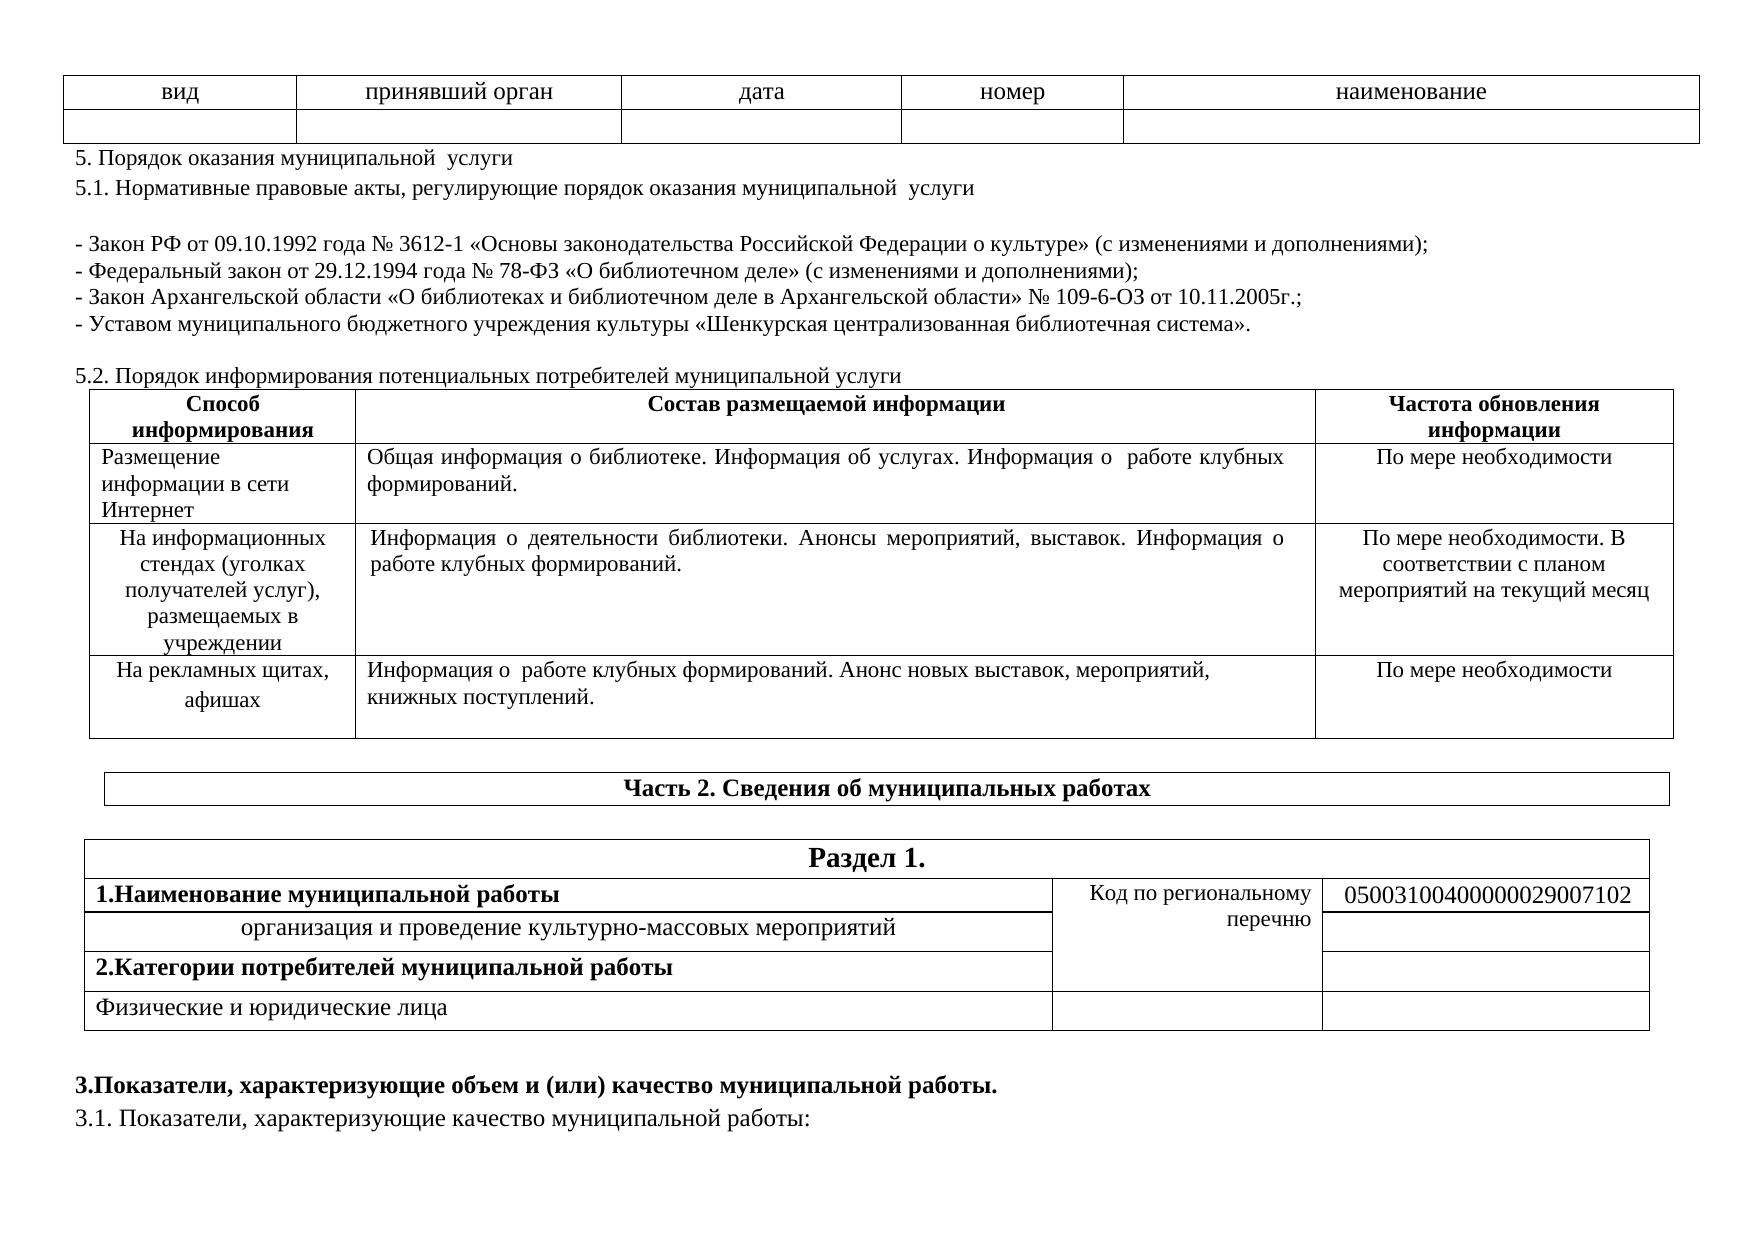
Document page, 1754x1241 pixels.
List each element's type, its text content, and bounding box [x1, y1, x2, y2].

table_cell Общая информация о библиотеке. Информация об услугах. Информация о работе клубных формирований. [356, 444, 1315, 522]
table_cell [902, 110, 1123, 143]
table_header Состав размещаемой информации [356, 390, 1315, 442]
text 3.Показатели, характеризующие объем и (или) качество муниципальной работы. [75, 1070, 1679, 1098]
table_header Раздел 1. [85, 840, 1649, 878]
table_cell [1124, 110, 1699, 143]
table_cell [1323, 952, 1649, 991]
table_cell дата [622, 76, 901, 109]
table_cell По мере необходимости. В соответствии с планом мероприятий на текущий месяц [1316, 524, 1673, 655]
table_cell номер [902, 76, 1123, 109]
table_cell На рекламных щитах, афишах [90, 656, 355, 738]
table_cell [1323, 992, 1649, 1030]
table_cell По мере необходимости [1316, 444, 1673, 522]
table_cell [1323, 879, 1649, 911]
table_cell наименование [1124, 76, 1699, 109]
table_header Способ информирования [90, 390, 355, 442]
table_cell 2.Категории потребителей муниципальной работы [85, 952, 1052, 991]
table_cell Физические и юридические лица [85, 992, 1052, 1030]
table_cell вид [64, 76, 296, 109]
table_cell Информация о деятельности библиотеки. Анонсы мероприятий, выставок. Информация о работе клубных формирований. [356, 524, 1315, 655]
text - Закон РФ от 09.10.1992 года № 3612-1 «Основы законодательства Российской Федерации о культуре» (с изменениями и дополнениями); - Федеральный закон от 29.12.1994 года № 78-ФЗ «О библиотечном деле» (с изменениями и дополнениями); - Закон Архангельской области «О библиотеках и библиотечном деле в Архангельской области» № 109-6-ОЗ от 10.11.2005г.; [75, 204, 1679, 309]
table_cell Код по региональному перечню [1053, 879, 1322, 991]
table_header Частота обновления информации [1316, 390, 1673, 442]
table_cell [622, 110, 901, 143]
table_cell [64, 110, 296, 143]
table_cell Размещение информации в сети Интернет [90, 444, 355, 522]
table_cell Информация о работе клубных формирований. Анонс новых выставок, мероприятий, книжных поступлений. [356, 656, 1315, 738]
text 3.1. Показатели, характеризующие качество муниципальной работы: [75, 1103, 1679, 1132]
table_cell [1053, 992, 1322, 1030]
text 5.1. Нормативные правовые акты, регулирующие порядок оказания муниципальной услуги [75, 174, 1679, 200]
table_cell организация и проведение культурно-массовых мероприятий [85, 913, 1052, 951]
table_header Часть 2. Сведения об муниципальных работах [105, 773, 1669, 805]
table_cell На информационных стендах (уголках получателей услуг), размещаемых в учреждении [90, 524, 355, 655]
table_cell [1323, 913, 1649, 951]
table_cell По мере необходимости [1316, 656, 1673, 738]
table_cell [297, 110, 621, 143]
text 5.2. Порядок информирования потенциальных потребителей муниципальной услуги [75, 362, 1679, 389]
table_cell 1.Наименование муниципальной работы [85, 879, 1052, 911]
text - Уставом муниципального бюджетного учреждения культуры «Шенкурская централизованная библиотечная система». [75, 309, 1679, 336]
text 5. Порядок оказания муниципальной услуги [75, 144, 1679, 170]
table_cell принявший орган [297, 76, 621, 109]
